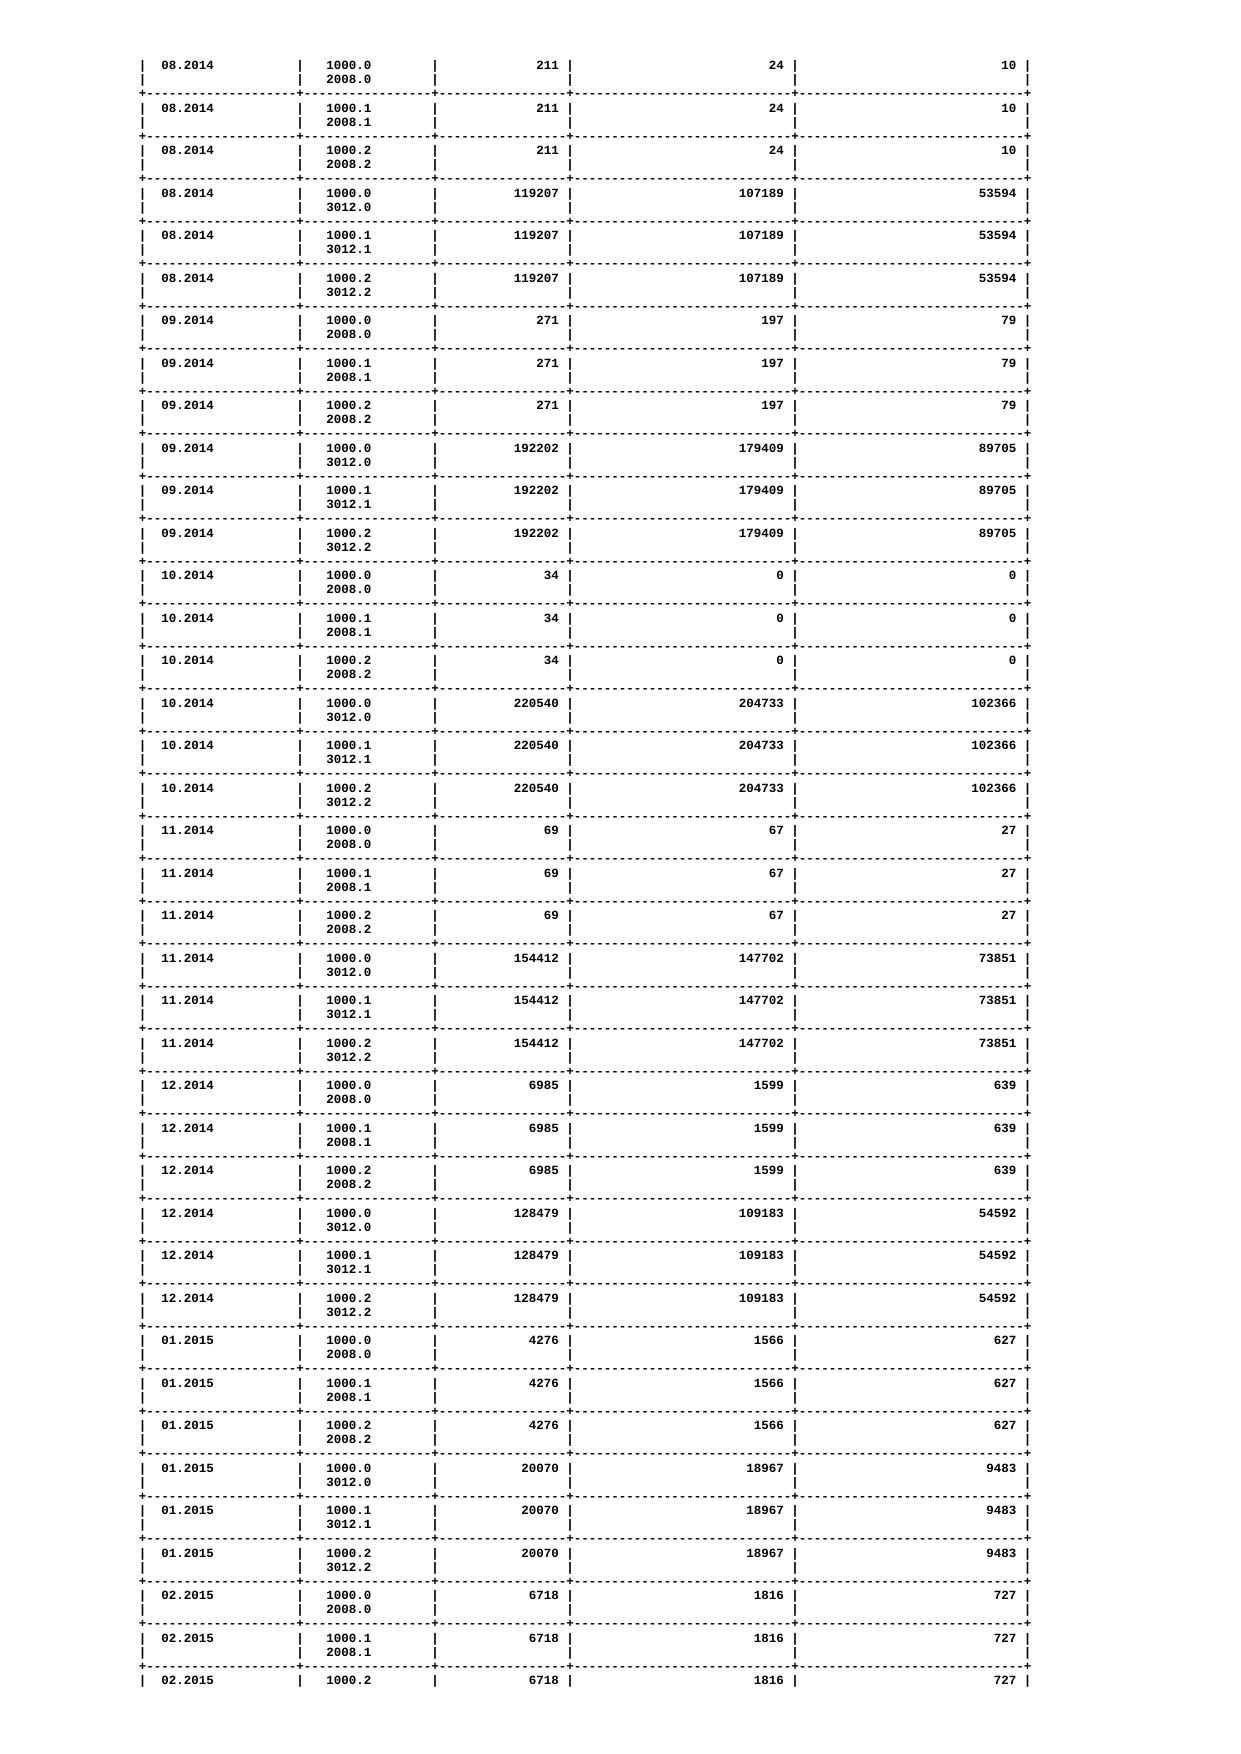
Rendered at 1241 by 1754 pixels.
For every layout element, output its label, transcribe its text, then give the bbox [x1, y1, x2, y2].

text | | 2008.1 | | | | [139, 371, 1101, 385]
text +--------------------+-----------------+-----------------+-----------------------------+------------------------------+ [139, 1022, 1101, 1037]
text +--------------------+-----------------+-----------------+-----------------------------+------------------------------+ [139, 1490, 1101, 1504]
text | | 2008.2 | | | | [139, 413, 1101, 427]
text | 11.2014 | 1000.1 | 69 | 67 | 27 | [139, 867, 1101, 881]
text | 02.2015 | 1000.1 | 6718 | 1816 | 727 | [139, 1632, 1101, 1646]
text | 10.2014 | 1000.0 | 34 | 0 | 0 | [139, 569, 1101, 583]
text | | 3012.1 | | | | [139, 1008, 1101, 1022]
text +--------------------+-----------------+-----------------+-----------------------------+------------------------------+ [139, 300, 1101, 314]
text | | 3012.1 | | | | [139, 243, 1101, 257]
text | 11.2014 | 1000.2 | 69 | 67 | 27 | [139, 909, 1101, 923]
text +--------------------+-----------------+-----------------+-----------------------------+------------------------------+ [139, 980, 1101, 994]
text | | 3012.1 | | | | [139, 753, 1101, 767]
text +--------------------+-----------------+-----------------+-----------------------------+------------------------------+ [139, 385, 1101, 399]
text +--------------------+-----------------+-----------------+-----------------------------+------------------------------+ [139, 1405, 1101, 1419]
text | | 2008.2 | | | | [139, 158, 1101, 172]
text | 11.2014 | 1000.1 | 154412 | 147702 | 73851 | [139, 994, 1101, 1008]
text | | 2008.2 | | | | [139, 668, 1101, 682]
text | 08.2014 | 1000.0 | 119207 | 107189 | 53594 | [139, 187, 1101, 201]
text | 10.2014 | 1000.0 | 220540 | 204733 | 102366 | [139, 697, 1101, 711]
text | | 3012.2 | | | | [139, 1561, 1101, 1575]
text | 01.2015 | 1000.2 | 4276 | 1566 | 627 | [139, 1419, 1101, 1433]
text | 10.2014 | 1000.2 | 220540 | 204733 | 102366 | [139, 782, 1101, 796]
text +--------------------+-----------------+-----------------+-----------------------------+------------------------------+ [139, 810, 1101, 824]
text +--------------------+-----------------+-----------------+-----------------------------+------------------------------+ [139, 215, 1101, 229]
text | 12.2014 | 1000.0 | 6985 | 1599 | 639 | [139, 1079, 1101, 1093]
text | | 2008.0 | | | | [139, 328, 1101, 342]
text | 11.2014 | 1000.2 | 154412 | 147702 | 73851 | [139, 1037, 1101, 1051]
text | 12.2014 | 1000.2 | 128479 | 109183 | 54592 | [139, 1292, 1101, 1306]
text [139, 1660, 1101, 1674]
text | | 2008.2 | | | | [139, 923, 1101, 937]
text | 09.2014 | 1000.2 | 271 | 197 | 79 | [139, 399, 1101, 413]
text | 12.2014 | 1000.1 | 6985 | 1599 | 639 | [139, 1122, 1101, 1136]
text +--------------------+-----------------+-----------------+-----------------------------+------------------------------+ [139, 852, 1101, 867]
text +--------------------+-----------------+-----------------+-----------------------------+------------------------------+ [139, 172, 1101, 187]
text | | 3012.1 | | | | [139, 1263, 1101, 1277]
text | 09.2014 | 1000.1 | 192202 | 179409 | 89705 | [139, 484, 1101, 498]
text | 01.2015 | 1000.0 | 20070 | 18967 | 9483 | [139, 1462, 1101, 1476]
text +--------------------+-----------------+-----------------+-----------------------------+------------------------------+ [139, 640, 1101, 654]
text | | 2008.1 | | | | [139, 116, 1101, 130]
text +--------------------+-----------------+-----------------+-----------------------------+------------------------------+ [139, 1320, 1101, 1334]
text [139, 87, 1101, 102]
text +--------------------+-----------------+-----------------+-----------------------------+------------------------------+ [139, 1447, 1101, 1462]
text | | 3012.0 | | | | [139, 1476, 1101, 1490]
text | | 3012.0 | | | | [139, 966, 1101, 980]
text | | 2008.0 | | | | [139, 73, 1101, 87]
text | 02.2015 | 1000.2 | 6718 | 1816 | 727 | [139, 1674, 1101, 1688]
text | | 3012.0 | | | | [139, 201, 1101, 215]
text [139, 1575, 1101, 1589]
text +--------------------+-----------------+-----------------+-----------------------------+------------------------------+ [139, 555, 1101, 569]
text | | 3012.1 | | | | [139, 1518, 1101, 1532]
text | 01.2015 | 1000.1 | 4276 | 1566 | 627 | [139, 1377, 1101, 1391]
text | 11.2014 | 1000.0 | 154412 | 147702 | 73851 | [139, 952, 1101, 966]
text | 10.2014 | 1000.1 | 220540 | 204733 | 102366 | [139, 739, 1101, 753]
text | | 2008.0 | | | | [139, 1093, 1101, 1107]
text | | 2008.1 | | | | [139, 1136, 1101, 1150]
text | 08.2014 | 1000.2 | 211 | 24 | 10 | [139, 144, 1101, 158]
text | 08.2014 | 1000.0 | 211 | 24 | 10 | [139, 59, 1101, 73]
text +--------------------+-----------------+-----------------+-----------------------------+------------------------------+ [139, 937, 1101, 952]
text | | 3012.1 | | | | [139, 498, 1101, 512]
text | | 3012.0 | | | | [139, 711, 1101, 725]
text +--------------------+-----------------+-----------------+-----------------------------+------------------------------+ [139, 1065, 1101, 1079]
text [139, 130, 1101, 144]
text | | 2008.0 | | | | [139, 1348, 1101, 1362]
text +--------------------+-----------------+-----------------+-----------------------------+------------------------------+ [139, 512, 1101, 527]
text | | 2008.1 | | | | [139, 626, 1101, 640]
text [139, 1617, 1101, 1632]
text | 10.2014 | 1000.2 | 34 | 0 | 0 | [139, 654, 1101, 668]
text | | 3012.2 | | | | [139, 1051, 1101, 1065]
text | 11.2014 | 1000.0 | 69 | 67 | 27 | [139, 824, 1101, 838]
text | | 3012.0 | | | | [139, 456, 1101, 470]
text | 08.2014 | 1000.2 | 119207 | 107189 | 53594 | [139, 272, 1101, 286]
text +--------------------+-----------------+-----------------+-----------------------------+------------------------------+ [139, 1532, 1101, 1547]
text +--------------------+-----------------+-----------------+-----------------------------+------------------------------+ [139, 1362, 1101, 1377]
text | | 2008.2 | | | | [139, 1178, 1101, 1192]
text | 12.2014 | 1000.1 | 128479 | 109183 | 54592 | [139, 1249, 1101, 1263]
text | 08.2014 | 1000.1 | 211 | 24 | 10 | [139, 102, 1101, 116]
text +--------------------+-----------------+-----------------+-----------------------------+------------------------------+ [139, 427, 1101, 442]
text | 10.2014 | 1000.1 | 34 | 0 | 0 | [139, 612, 1101, 626]
text | 09.2014 | 1000.2 | 192202 | 179409 | 89705 | [139, 527, 1101, 541]
text | | 3012.2 | | | | [139, 286, 1101, 300]
text | | 3012.0 | | | | [139, 1221, 1101, 1235]
text +--------------------+-----------------+-----------------+-----------------------------+------------------------------+ [139, 342, 1101, 357]
text | | 3012.2 | | | | [139, 796, 1101, 810]
text +--------------------+-----------------+-----------------+-----------------------------+------------------------------+ [139, 257, 1101, 272]
text | | 2008.1 | | | | [139, 1646, 1101, 1660]
text +--------------------+-----------------+-----------------+-----------------------------+------------------------------+ [139, 767, 1101, 782]
text | | 2008.0 | | | | [139, 583, 1101, 597]
text | 02.2015 | 1000.0 | 6718 | 1816 | 727 | [139, 1589, 1101, 1603]
text +--------------------+-----------------+-----------------+-----------------------------+------------------------------+ [139, 1150, 1101, 1164]
text +--------------------+-----------------+-----------------+-----------------------------+------------------------------+ [139, 725, 1101, 739]
text | | 3012.2 | | | | [139, 541, 1101, 555]
text | 12.2014 | 1000.0 | 128479 | 109183 | 54592 | [139, 1207, 1101, 1221]
text +--------------------+-----------------+-----------------+-----------------------------+------------------------------+ [139, 1107, 1101, 1122]
text | | 2008.1 | | | | [139, 881, 1101, 895]
text | 01.2015 | 1000.0 | 4276 | 1566 | 627 | [139, 1334, 1101, 1348]
text +--------------------+-----------------+-----------------+-----------------------------+------------------------------+ [139, 1235, 1101, 1249]
text | 12.2014 | 1000.2 | 6985 | 1599 | 639 | [139, 1164, 1101, 1178]
text +--------------------+-----------------+-----------------+-----------------------------+------------------------------+ [139, 895, 1101, 909]
text | | 2008.1 | | | | [139, 1391, 1101, 1405]
text +--------------------+-----------------+-----------------+-----------------------------+------------------------------+ [139, 597, 1101, 612]
text | 01.2015 | 1000.1 | 20070 | 18967 | 9483 | [139, 1504, 1101, 1518]
text | 09.2014 | 1000.0 | 192202 | 179409 | 89705 | [139, 442, 1101, 456]
text +--------------------+-----------------+-----------------+-----------------------------+------------------------------+ [139, 1192, 1101, 1207]
text | 08.2014 | 1000.1 | 119207 | 107189 | 53594 | [139, 229, 1101, 243]
text | 09.2014 | 1000.0 | 271 | 197 | 79 | [139, 314, 1101, 328]
text | 09.2014 | 1000.1 | 271 | 197 | 79 | [139, 357, 1101, 371]
text +--------------------+-----------------+-----------------+-----------------------------+------------------------------+ [139, 1277, 1101, 1292]
text | | 2008.0 | | | | [139, 1603, 1101, 1617]
text | | 2008.0 | | | | [139, 838, 1101, 852]
text +--------------------+-----------------+-----------------+-----------------------------+------------------------------+ [139, 470, 1101, 484]
text | | 2008.2 | | | | [139, 1433, 1101, 1447]
text +--------------------+-----------------+-----------------+-----------------------------+------------------------------+ [139, 682, 1101, 697]
text | | 3012.2 | | | | [139, 1306, 1101, 1320]
text | 01.2015 | 1000.2 | 20070 | 18967 | 9483 | [139, 1547, 1101, 1561]
